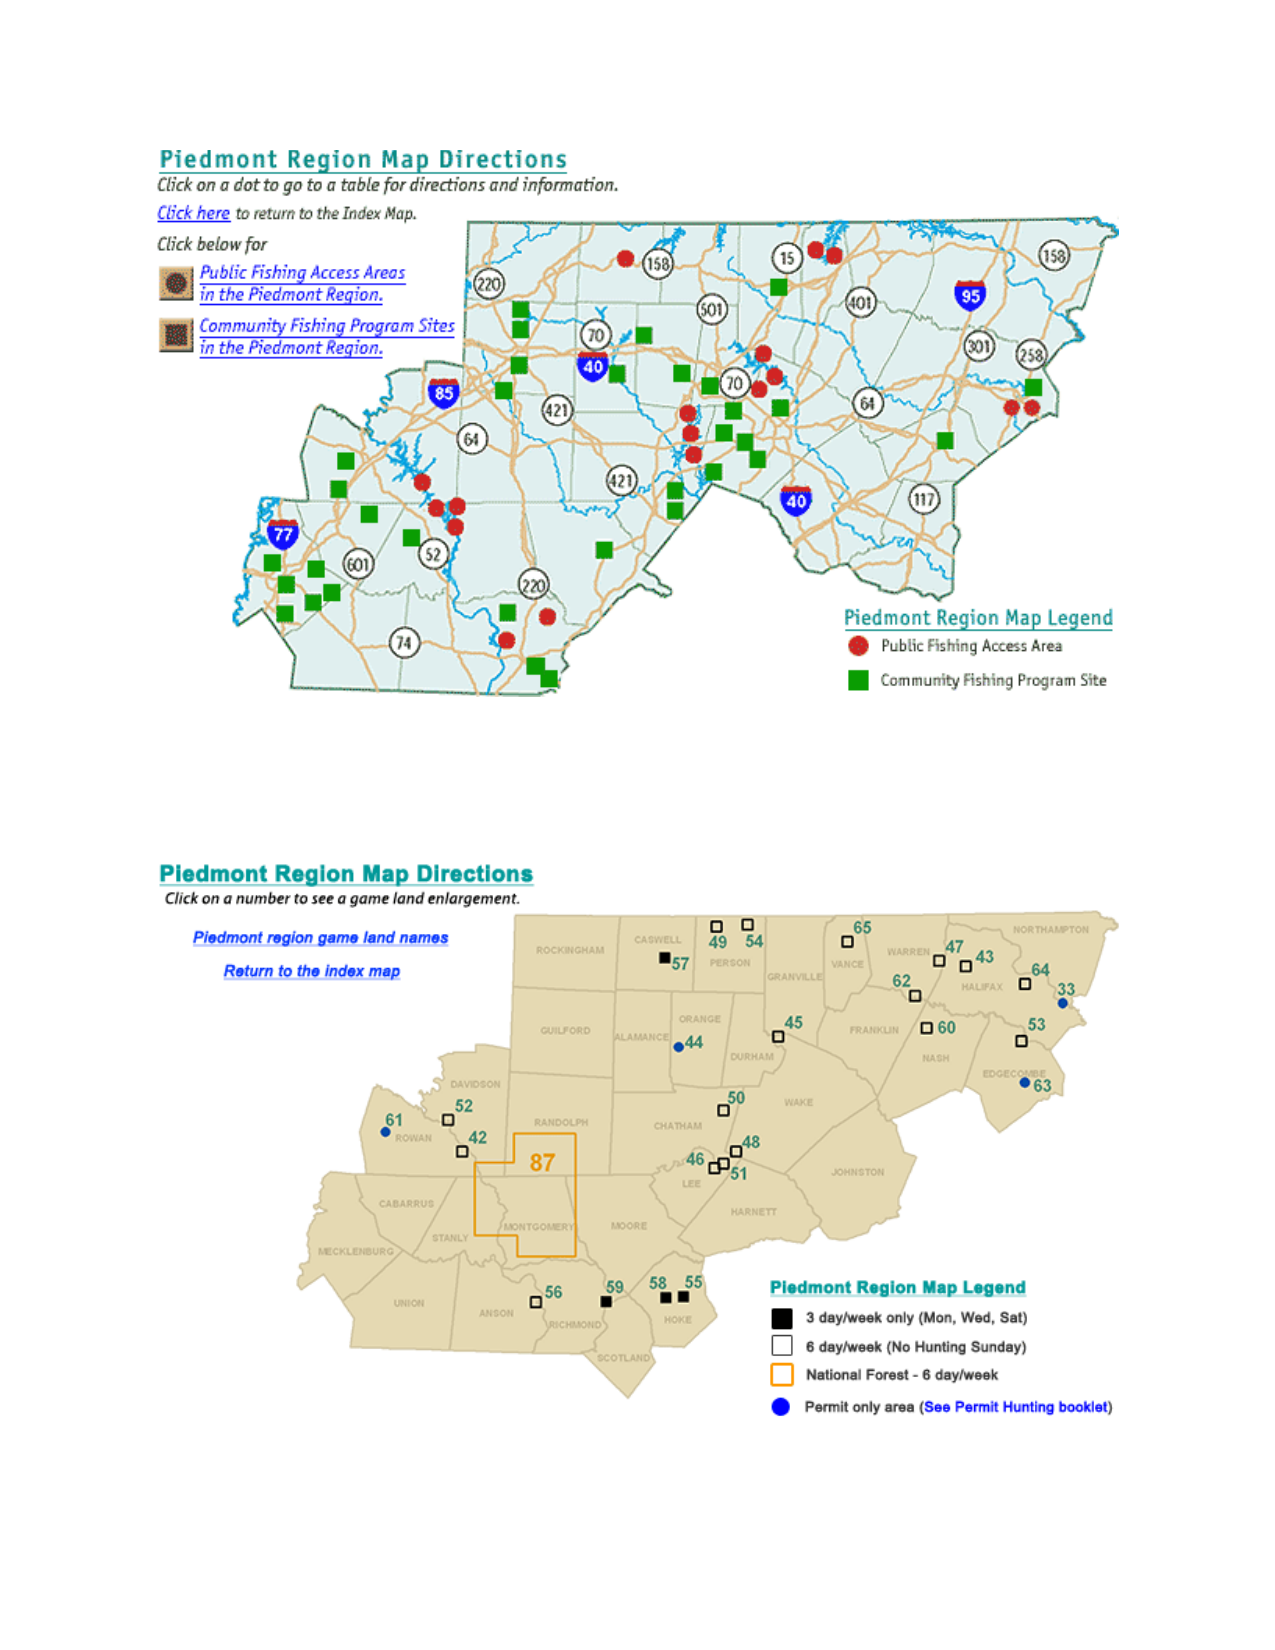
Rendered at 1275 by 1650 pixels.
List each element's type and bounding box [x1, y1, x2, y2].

picture [150, 150, 1119, 697]
picture [150, 827, 1125, 1430]
